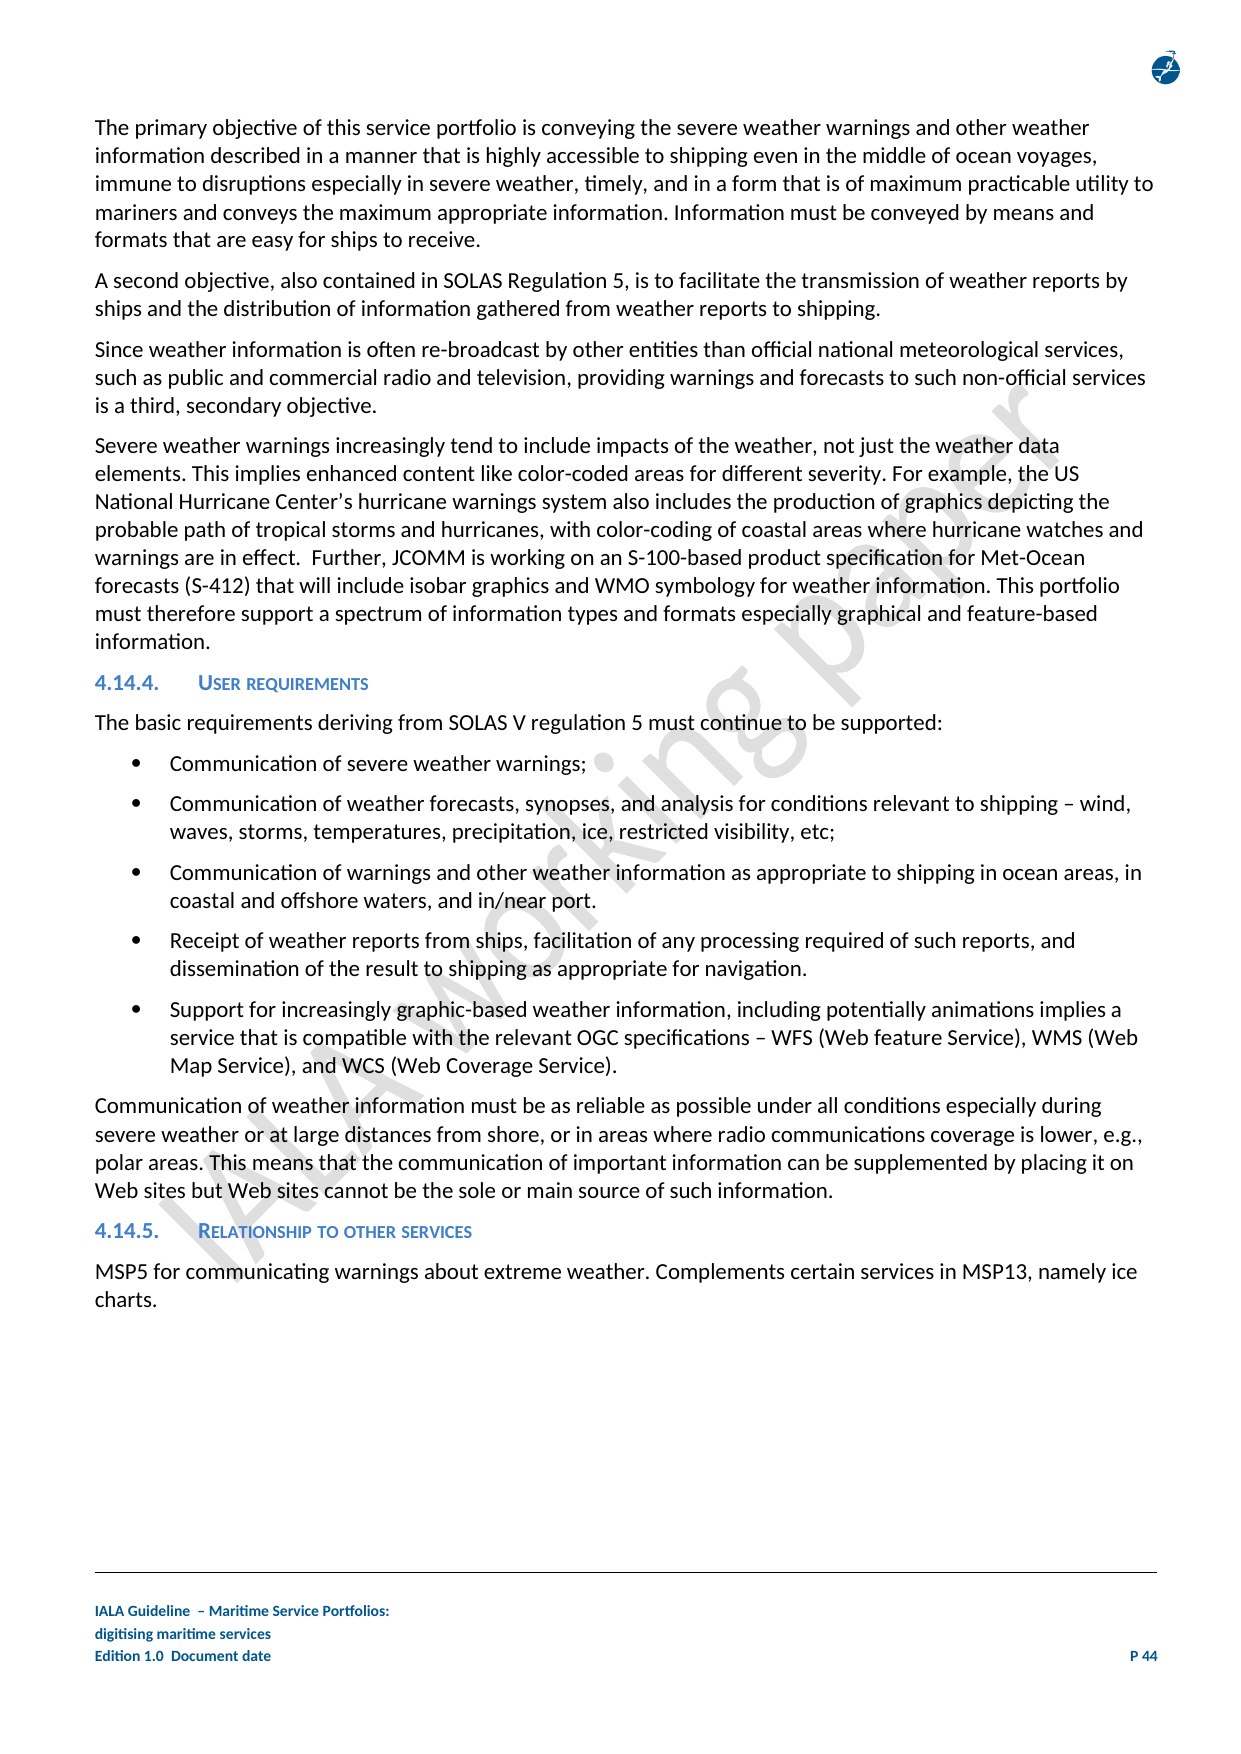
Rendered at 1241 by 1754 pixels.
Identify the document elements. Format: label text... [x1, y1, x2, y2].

subtitle Relationship to other services [94, 1216, 1157, 1244]
picture [1120, 0, 1239, 119]
text A second objective, also contained in SOLAS Regulation 5, is to facilitate the transmission of weather reports by ships and the distribution of information gathered from weather reports to shipping. [94, 266, 1157, 322]
text The basic requirements deriving from SOLAS V regulation 5 must continue to be supported: [94, 708, 1157, 736]
text Communication of weather information must be as reliable as possible under all conditions especially during severe weather or at large distances from shore, or in areas where radio communications coverage is lower, e.g., polar areas. This means that the communication of important information can be supplemented by placing it on Web sites but Web sites cannot be the sole or main source of such information. [94, 1092, 1157, 1204]
text Since weather information is often re-broadcast by other entities than official national meteorological services, such as public and commercial radio and television, providing warnings and forecasts to such non-official services is a third, secondary objective. [94, 335, 1157, 419]
list Communication of severe weather warnings; [132, 749, 1157, 777]
text The primary objective of this service portfolio is conveying the severe weather warnings and other weather information described in a manner that is highly accessible to shipping even in the middle of ocean voyages, immune to disruptions especially in severe weather, timely, and in a form that is of maximum practicable utility to mariners and conveys the maximum appropriate information. Information must be conveyed by means and formats that are easy for ships to receive. [94, 113, 1157, 254]
list Communication of weather forecasts, synopses, and analysis for conditions relevant to shipping – wind, waves, storms, temperatures, precipitation, ice, restricted visibility, etc; [132, 789, 1157, 846]
text Severe weather warnings increasingly tend to include impacts of the weather, not just the weather data elements. This implies enhanced content like color-coded areas for different severity. For example, the US National Hurricane Center’s hurricane warnings system also includes the production of graphics depicting the probable path of tropical storms and hurricanes, with color-coding of coastal areas where hurricane watches and warnings are in effect. Further, JCOMM is working on an S-100-based product specification for Met-Ocean forecasts (S-412) that will include isobar graphics and WMO symbology for weather information. This portfolio must therefore support a spectrum of information types and formats especially graphical and feature-based information. [94, 431, 1157, 655]
list Communication of warnings and other weather information as appropriate to shipping in ocean areas, in coastal and offshore waters, and in/near port. [132, 858, 1157, 914]
subtitle User requirements [94, 668, 1157, 696]
list Support for increasingly graphic-based weather information, including potentially animations implies a service that is compatible with the relevant OGC specifications – WFS (Web feature Service), WMS (Web Map Service), and WCS (Web Coverage Service). [132, 995, 1157, 1079]
list Receipt of weather reports from ships, facilitation of any processing required of such reports, and dissemination of the result to shipping as appropriate for navigation. [132, 927, 1157, 983]
text MSP5 for communicating warnings about extreme weather. Complements certain services in MSP13, namely ice charts. [94, 1257, 1157, 1313]
